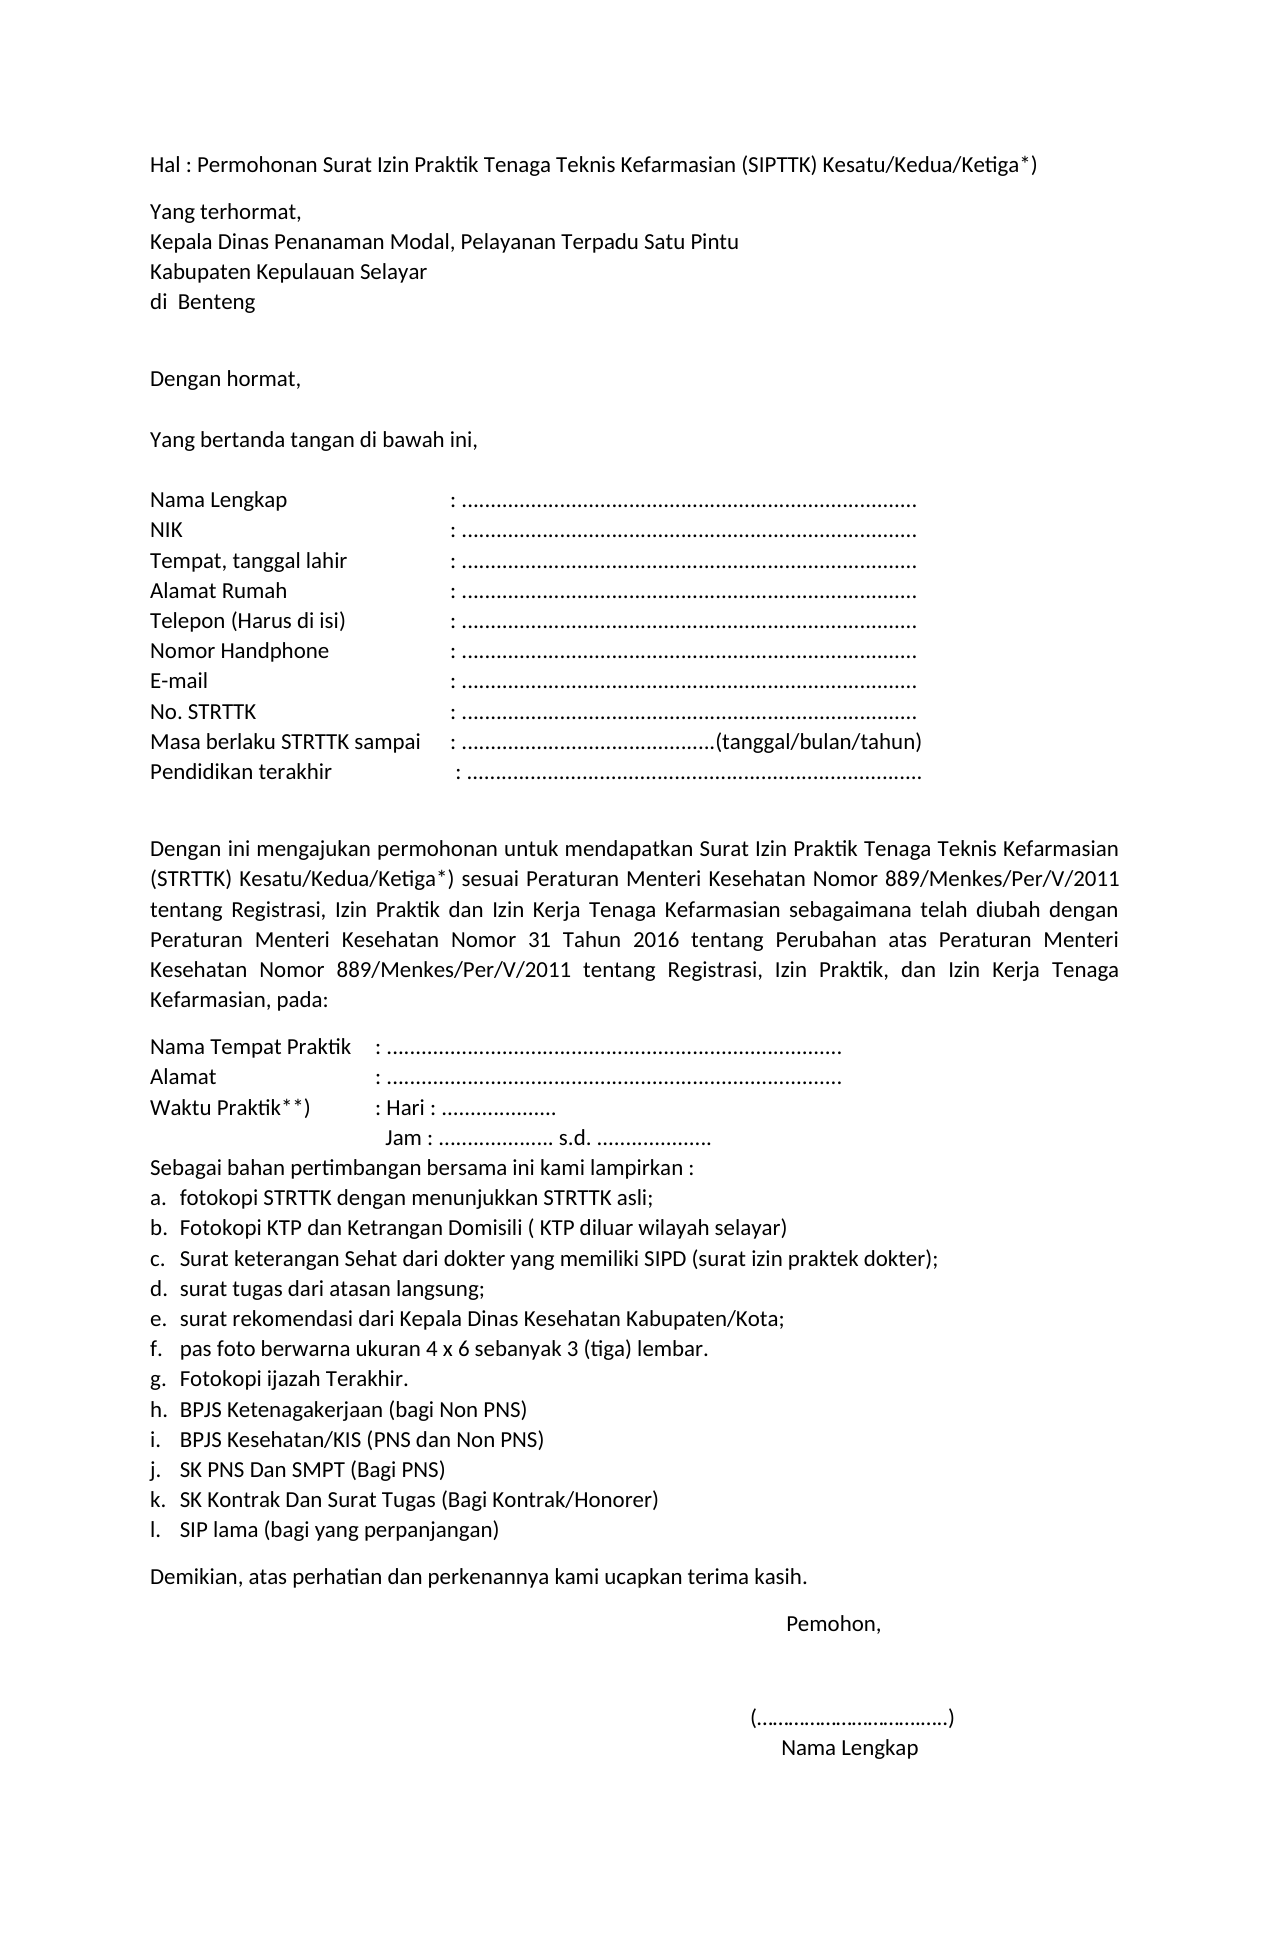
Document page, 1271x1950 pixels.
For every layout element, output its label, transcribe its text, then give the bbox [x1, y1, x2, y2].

text (………………………….…..) [750, 1703, 1121, 1731]
text Telepon (Harus di isi) : ............................................................................... [150, 606, 1121, 634]
list SK PNS Dan SMPT (Bagi PNS) [150, 1455, 1121, 1483]
text Dengan hormat, [150, 364, 1121, 393]
list BPJS Ketenagakerjaan (bagi Non PNS) [150, 1395, 1121, 1423]
text Hal : Permohonan Surat Izin Praktik Tenaga Teknis Kefarmasian (SIPTTK) Kesatu/Kedua/Ketiga*) [150, 150, 1121, 178]
text Kepala Dinas Penanaman Modal, Pelayanan Terpadu Satu Pintu [150, 227, 1121, 255]
text Alamat Rumah : ............................................................................... [150, 576, 1121, 604]
text Nama Lengkap [675, 1733, 1121, 1761]
text Yang bertanda tangan di bawah ini, [150, 425, 1121, 453]
list Fotokopi KTP dan Ketrangan Domisili ( KTP diluar wilayah selayar) [150, 1213, 1121, 1242]
text Kabupaten Kepulauan Selayar [150, 257, 1121, 285]
text Tempat, tanggal lahir : ............................................................................... [150, 546, 1121, 574]
text Sebagai bahan pertimbangan bersama ini kami lampirkan : [150, 1153, 1121, 1181]
text Demikian, atas perhatian dan perkenannya kami ucapkan terima kasih. [150, 1562, 1121, 1591]
list SIP lama (bagi yang perpanjangan) [150, 1516, 1121, 1544]
list fotokopi STRTTK dengan menunjukkan STRTTK asli; [150, 1183, 1121, 1211]
text E-mail : ............................................................................... [150, 667, 1121, 695]
text Nomor Handphone : ............................................................................... [150, 636, 1121, 664]
text di Benteng [150, 287, 1121, 316]
text Alamat : ............................................................................... [150, 1062, 1121, 1091]
text Masa berlaku STRTTK sampai : ............................................(tanggal/bulan/tahun) [150, 727, 1121, 755]
list BPJS Kesehatan/KIS (PNS dan Non PNS) [150, 1425, 1121, 1453]
list SK Kontrak Dan Surat Tugas (Bagi Kontrak/Honorer) [150, 1485, 1121, 1513]
list Surat keterangan Sehat dari dokter yang memiliki SIPD (surat izin praktek dokter); [150, 1244, 1121, 1272]
text Yang terhormat, [150, 197, 1121, 225]
list Fotokopi ijazah Terakhir. [150, 1364, 1121, 1393]
text Waktu Praktik**) : Hari : .................... [150, 1093, 1121, 1121]
list surat rekomendasi dari Kepala Dinas Kesehatan Kabupaten/Kota; [150, 1304, 1121, 1332]
text NIK : ............................................................................... [150, 516, 1121, 544]
text Jam : .................... s.d. .................... [300, 1123, 1121, 1151]
text Pendidikan terakhir : ............................................................................... [150, 757, 1121, 785]
text No. STRTTK : ............................................................................... [150, 697, 1121, 725]
text Nama Tempat Praktik : ............................................................................... [150, 1032, 1121, 1060]
list surat tugas dari atasan langsung; [150, 1274, 1121, 1302]
text Pemohon, [150, 1609, 1121, 1637]
list pas foto berwarna ukuran 4 x 6 sebanyak 3 (tiga) lembar. [150, 1334, 1121, 1362]
text Dengan ini mengajukan permohonan untuk mendapatkan Surat Izin Praktik Tenaga Teknis Kefarmasian (STRTTK) Kesatu/Kedua/Ketiga*) sesuai Peraturan Menteri Kesehatan Nomor 889/Menkes/Per/V/2011 tentang Registrasi, Izin Praktik dan Izin Kerja Tenaga Kefarmasian sebagaimana telah diubah dengan Peraturan Menteri Kesehatan Nomor 31 Tahun 2016 tentang Perubahan atas Peraturan Menteri Kesehatan Nomor 889/Menkes/Per/V/2011 tentang Registrasi, Izin Praktik, dan Izin Kerja Tenaga Kefarmasian, pada: [150, 834, 1121, 1013]
text Nama Lengkap : ............................................................................... [150, 485, 1121, 513]
